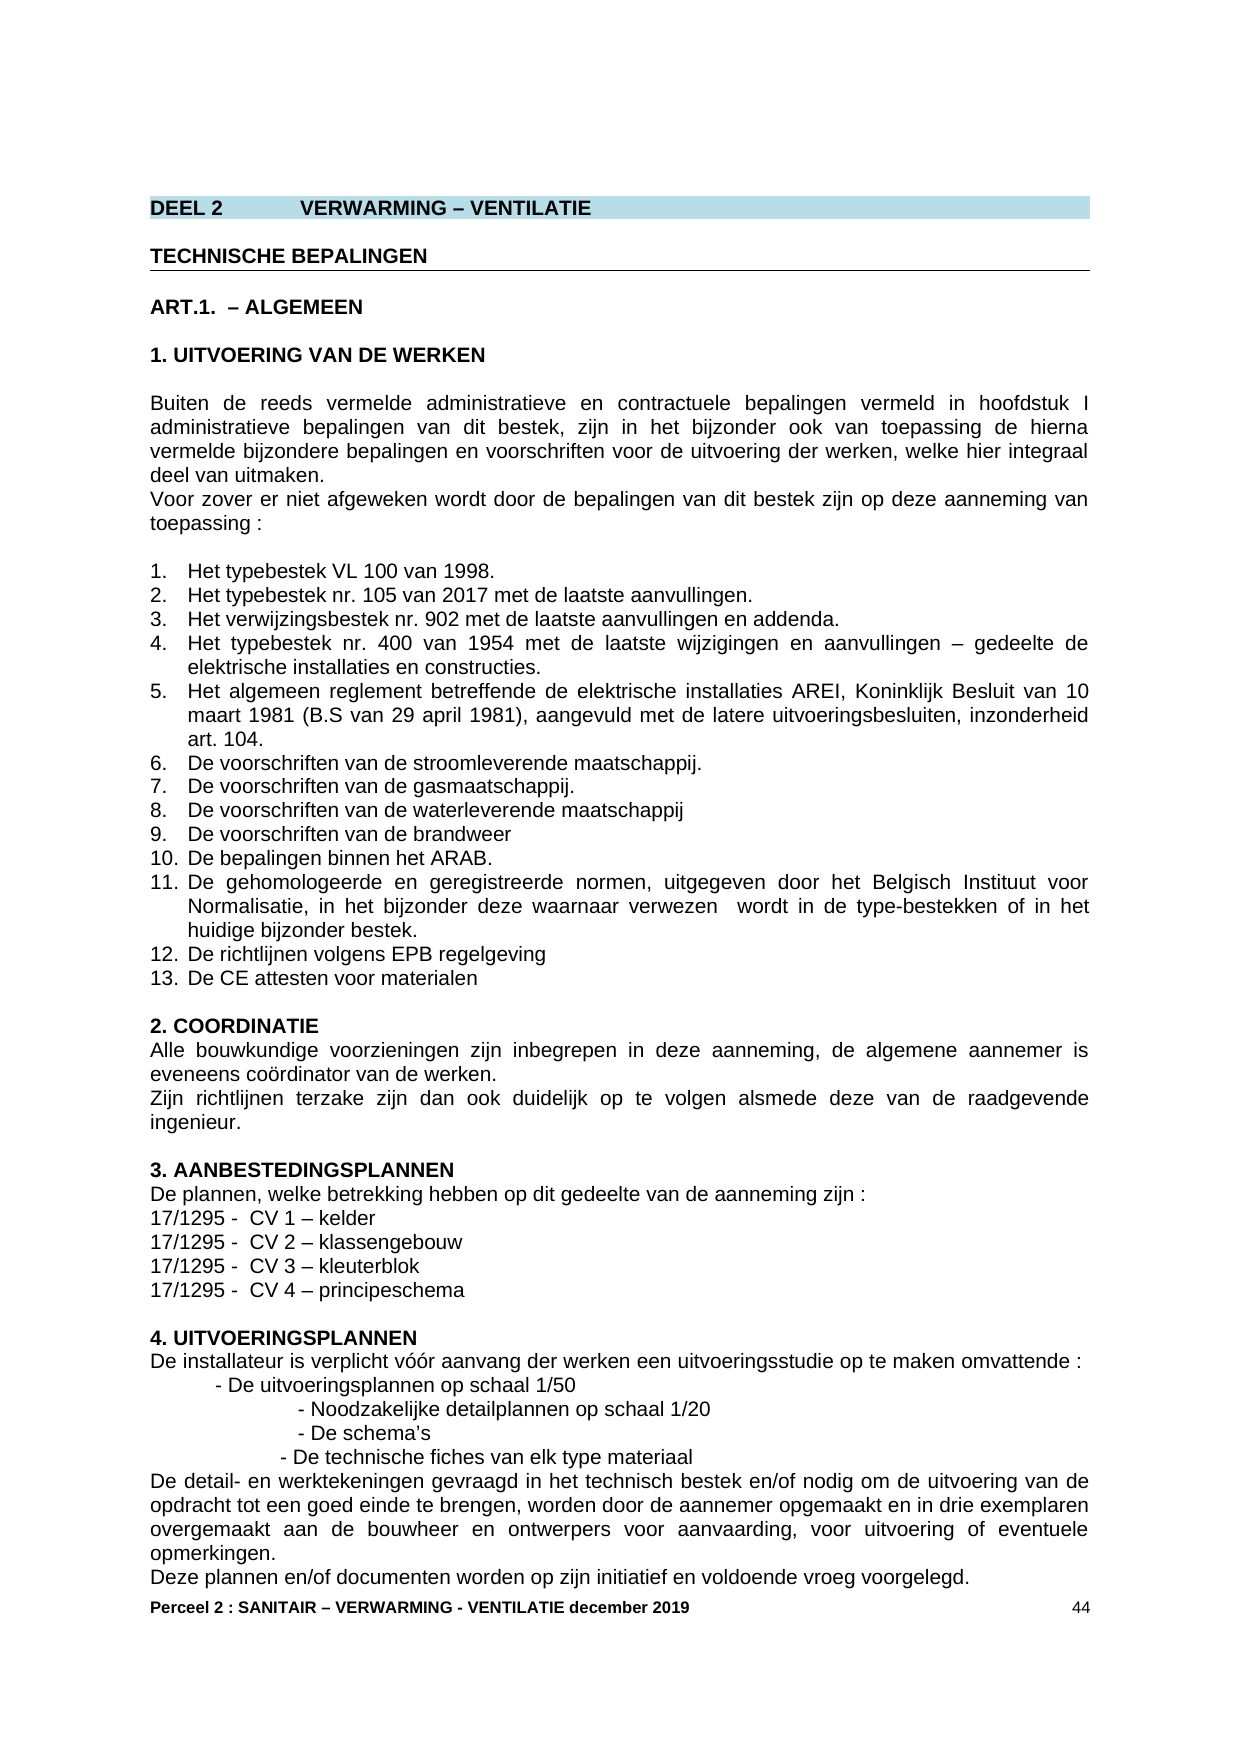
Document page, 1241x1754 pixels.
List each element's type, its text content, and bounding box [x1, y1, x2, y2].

list De richtlijnen volgens EPB regelgeving [150, 942, 1090, 966]
subtitle 3. AANBESTEDINGSPLANNEN [150, 1158, 1090, 1182]
list De CE attesten voor materialen [150, 966, 1090, 990]
text Voor zover er niet afgeweken wordt door de bepalingen van dit bestek zijn op deze aanneming van toepassing : [150, 487, 1090, 535]
text - Noodzakelijke detailplannen op schaal 1/20 [261, 1397, 1090, 1421]
text Alle bouwkundige voorzieningen zijn inbegrepen in deze aanneming, de algemene aannemer is eveneens coördinator van de werken. [150, 1038, 1090, 1086]
list De gehomologeerde en geregistreerde normen, uitgegeven door het Belgisch Instituut voor Normalisatie, in het bijzonder deze waarnaar verwezen wordt in de type-bestekken of in het huidige bijzonder bestek. [150, 870, 1090, 942]
list De voorschriften van de stroomleverende maatschappij. [150, 750, 1090, 774]
list Het typebestek nr. 105 van 2017 met de laatste aanvullingen. [150, 583, 1090, 607]
list Het algemeen reglement betreffende de elektrische installaties AREI, Koninklijk Besluit van 10 maart 1981 (B.S van 29 april 1981), aangevuld met de latere uitvoeringsbesluiten, inzonderheid art. 104. [150, 678, 1090, 750]
subtitle 1. UITVOERING VAN DE WERKEN [150, 343, 1090, 367]
list De bepalingen binnen het ARAB. [150, 846, 1090, 870]
list De voorschriften van de brandweer [150, 822, 1090, 846]
text 17/1295 - CV 1 – kelder [150, 1206, 1090, 1229]
subtitle 2. COORDINATIE [150, 1014, 1090, 1038]
list Het typebestek nr. 400 van 1954 met de laatste wijzigingen en aanvullingen – gedeelte de elektrische installaties en constructies. [150, 631, 1090, 678]
list Het typebestek VL 100 van 1998. [150, 559, 1090, 583]
text 17/1295 - CV 2 – klassengebouw [150, 1229, 1090, 1253]
text - De technische fiches van elk type materiaal [187, 1445, 1090, 1469]
text Deze plannen en/of documenten worden op zijn initiatief en voldoende vroeg voorgelegd. [150, 1565, 1090, 1589]
text DEEL 2 VERWARMING – VENTILATIE [150, 196, 1090, 219]
list De voorschriften van de waterleverende maatschappij [150, 798, 1090, 822]
list Het verwijzingsbestek nr. 902 met de laatste aanvullingen en addenda. [150, 607, 1090, 631]
text Zijn richtlijnen terzake zijn dan ook duidelijk op te volgen alsmede deze van de raadgevende ingenieur. [150, 1086, 1090, 1134]
text - De schema’s [225, 1421, 1090, 1445]
text Buiten de reeds vermelde administratieve en contractuele bepalingen vermeld in hoofdstuk I administratieve bepalingen van dit bestek, zijn in het bijzonder ook van toepassing de hierna vermelde bijzondere bepalingen en voorschriften voor de uitvoering der werken, welke hier integraal deel van uitmaken. [150, 391, 1090, 487]
text 17/1295 - CV 3 – kleuterblok [150, 1253, 1090, 1277]
subtitle TECHNISCHE BEPALINGEN [150, 243, 1090, 270]
subtitle 4. UITVOERINGSPLANNEN [150, 1325, 1090, 1349]
list De voorschriften van de gasmaatschappij. [150, 774, 1090, 798]
text 17/1295 - CV 4 – principeschema [150, 1277, 1090, 1301]
text De detail- en werktekeningen gevraagd in het technisch bestek en/of nodig om de uitvoering van de opdracht tot een goed einde te brengen, worden door de aannemer opgemaakt en in drie exemplaren overgemaakt aan de bouwheer en ontwerpers voor aanvaarding, voor uitvoering of eventuele opmerkingen. [150, 1469, 1090, 1565]
text De plannen, welke betrekking hebben op dit gedeelte van de aanneming zijn : [150, 1182, 1090, 1206]
text De installateur is verplicht vóór aanvang der werken een uitvoeringsstudie op te maken omvattende : - De uitvoeringsplannen op schaal 1/50 [150, 1349, 1090, 1397]
subtitle Art.1. – ALGEMeen [150, 295, 1090, 319]
